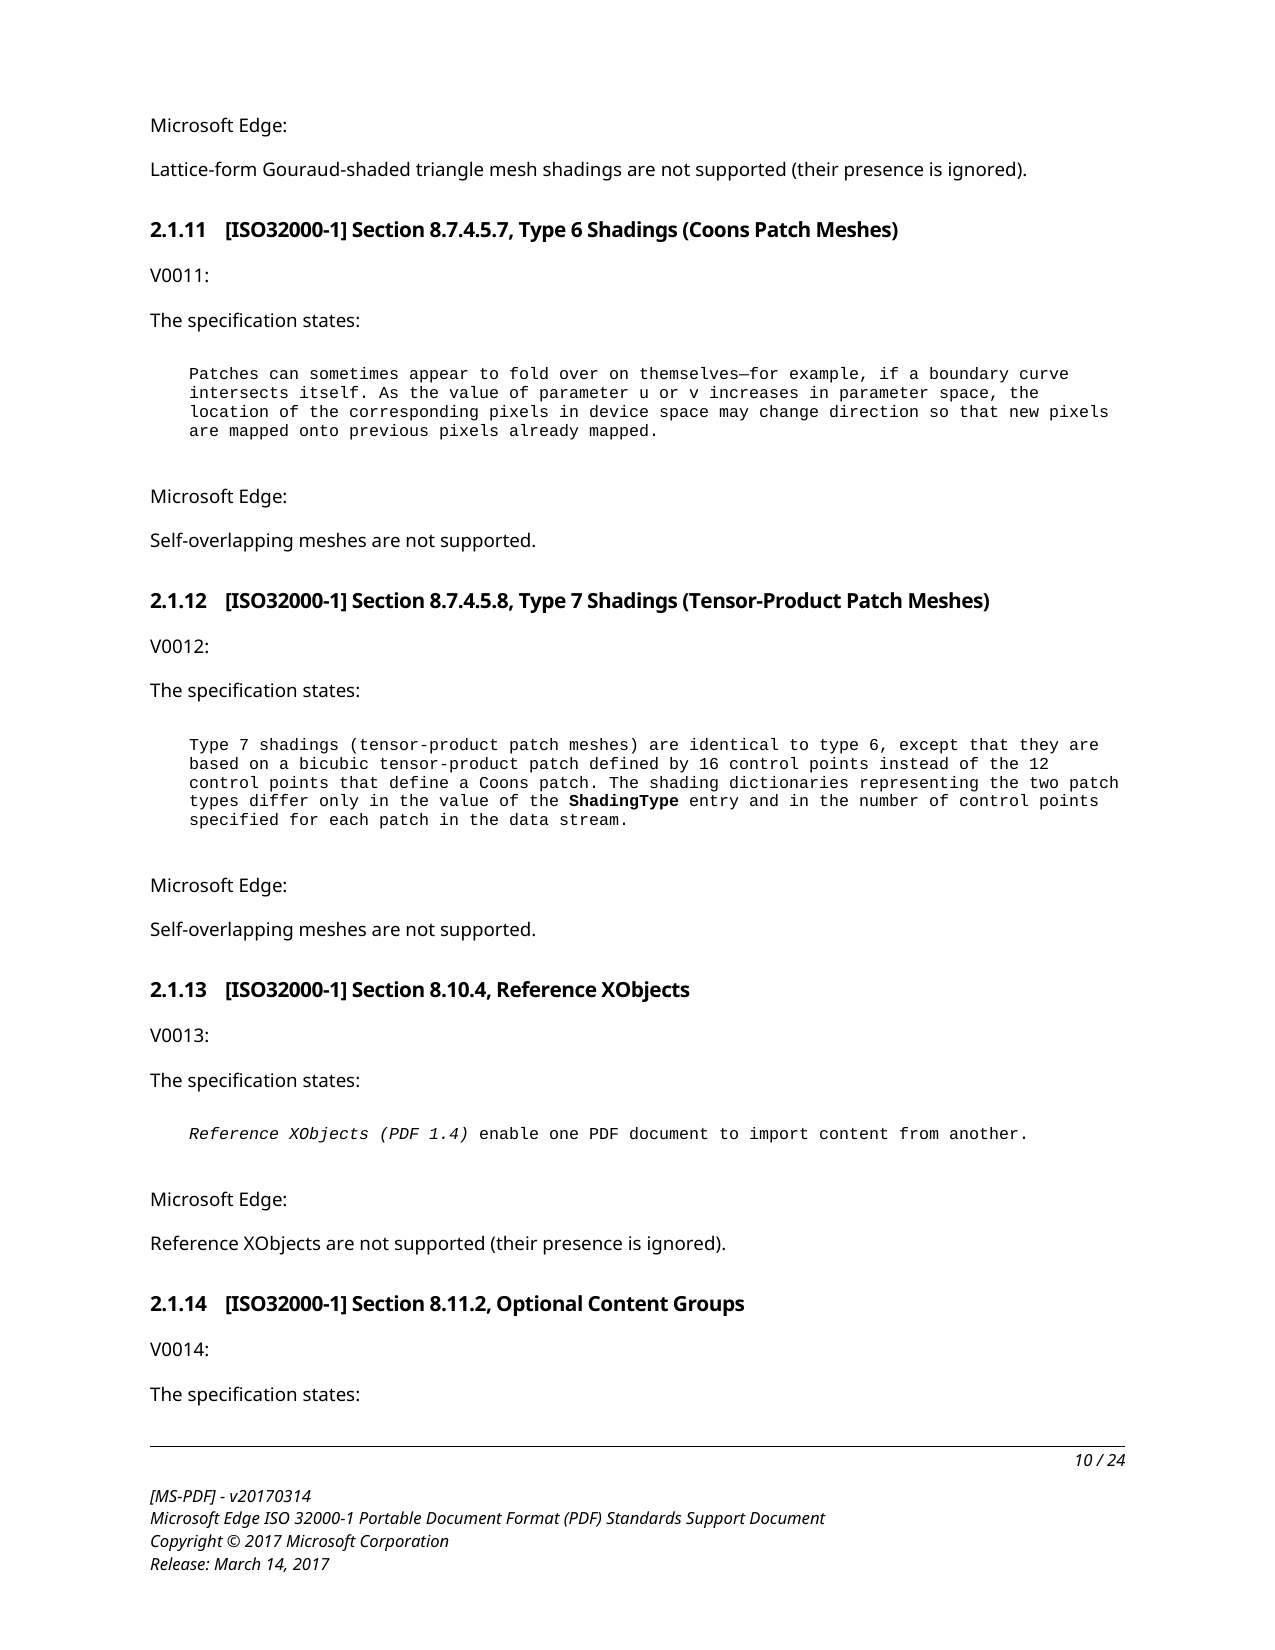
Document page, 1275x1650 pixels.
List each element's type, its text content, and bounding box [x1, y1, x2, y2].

text Self-overlapping meshes are not supported. [150, 917, 1125, 942]
text Reference XObjects (PDF 1.4) enable one PDF document to import content from another. [175, 1118, 1137, 1155]
text V0014: [150, 1337, 1125, 1362]
text Microsoft Edge: [150, 483, 1125, 508]
text V0011: [150, 263, 1125, 288]
text Microsoft Edge: [150, 872, 1125, 898]
text Microsoft Edge: [150, 112, 1125, 138]
text Microsoft Edge: [150, 1186, 1125, 1212]
subtitle [ISO32000-1] Section 8.7.4.5.7, Type 6 Shadings (Coons Patch Meshes) [150, 216, 1125, 244]
subtitle [ISO32000-1] Section 8.7.4.5.8, Type 7 Shadings (Tensor-Product Patch Meshes) [150, 586, 1125, 614]
text V0013: [150, 1023, 1125, 1048]
subtitle [ISO32000-1] Section 8.10.4, Reference XObjects [150, 976, 1125, 1004]
text Lattice-form Gouraud-shaded triangle mesh shadings are not supported (their presence is ignored). [150, 157, 1125, 182]
text Self-overlapping meshes are not supported. [150, 527, 1125, 553]
text The specification states: [150, 678, 1125, 703]
text Reference XObjects are not supported (their presence is ignored). [150, 1231, 1125, 1256]
text Type 7 shadings (tensor-product patch meshes) are identical to type 6, except that they are based on a bicubic tensor-product patch defined by 16 control points instead of the 12 control points that define a Coons patch. The shading dictionaries representing the two patch types differ only in the value of the ShadingType entry and in the number of control points specified for each patch in the data stream. [175, 728, 1137, 841]
text V0012: [150, 633, 1125, 659]
text The specification states: [150, 1067, 1125, 1092]
subtitle [ISO32000-1] Section 8.11.2, Optional Content Groups [150, 1289, 1125, 1318]
text The specification states: [150, 307, 1125, 333]
text The specification states: [150, 1381, 1125, 1406]
text Patches can sometimes appear to fold over on themselves—for example, if a boundary curve intersects itself. As the value of parameter u or v increases in parameter space, the location of the corresponding pixels in device space may change direction so that new pixels are mapped onto previous pixels already mapped. [175, 358, 1137, 452]
